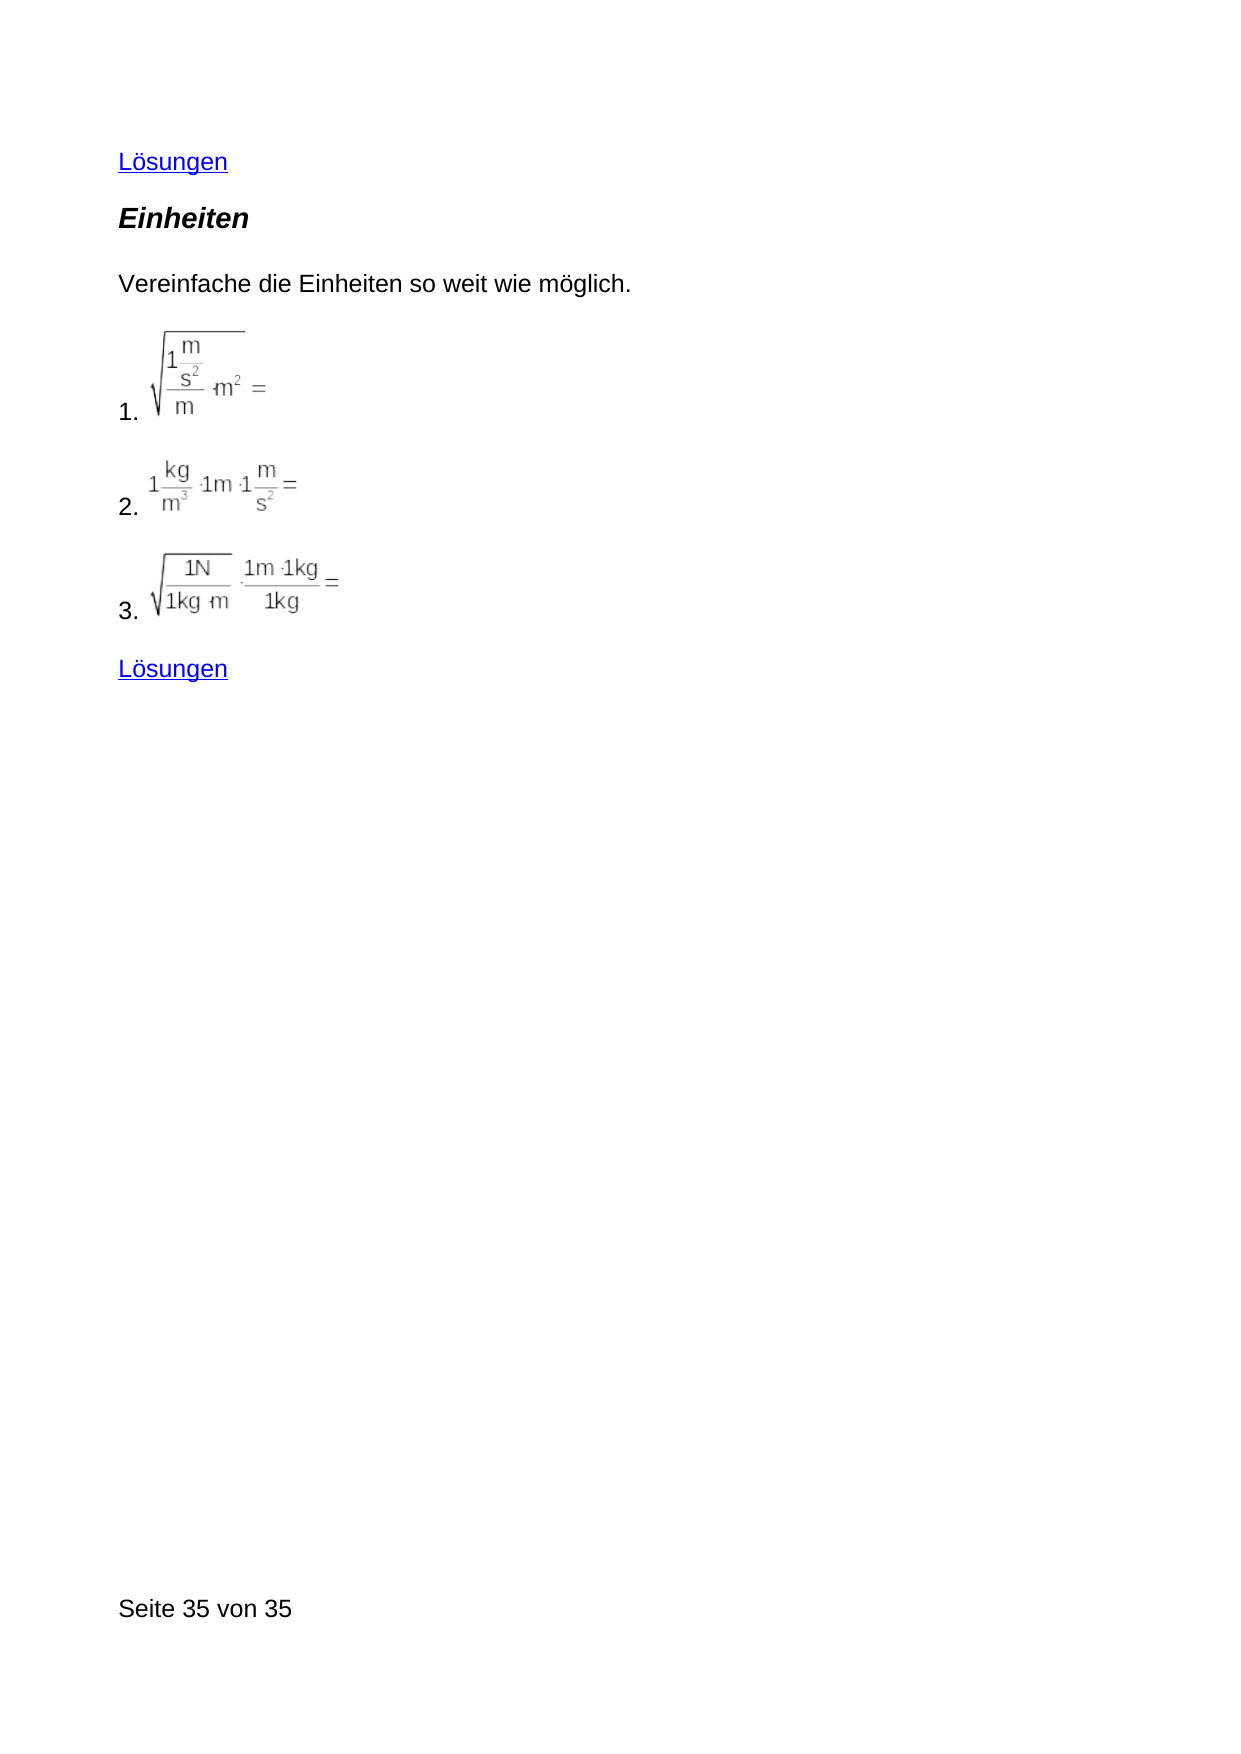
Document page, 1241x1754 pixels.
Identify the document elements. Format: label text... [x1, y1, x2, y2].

text 1. [118, 327, 1092, 426]
text Lösungen [118, 654, 1092, 683]
text 2. [118, 454, 1092, 521]
subtitle Einheiten [118, 201, 1092, 234]
text Vereinfache die Einheiten so weit wie möglich. [118, 269, 1092, 298]
text 3. [118, 550, 1092, 625]
text Lösungen [118, 147, 1092, 176]
